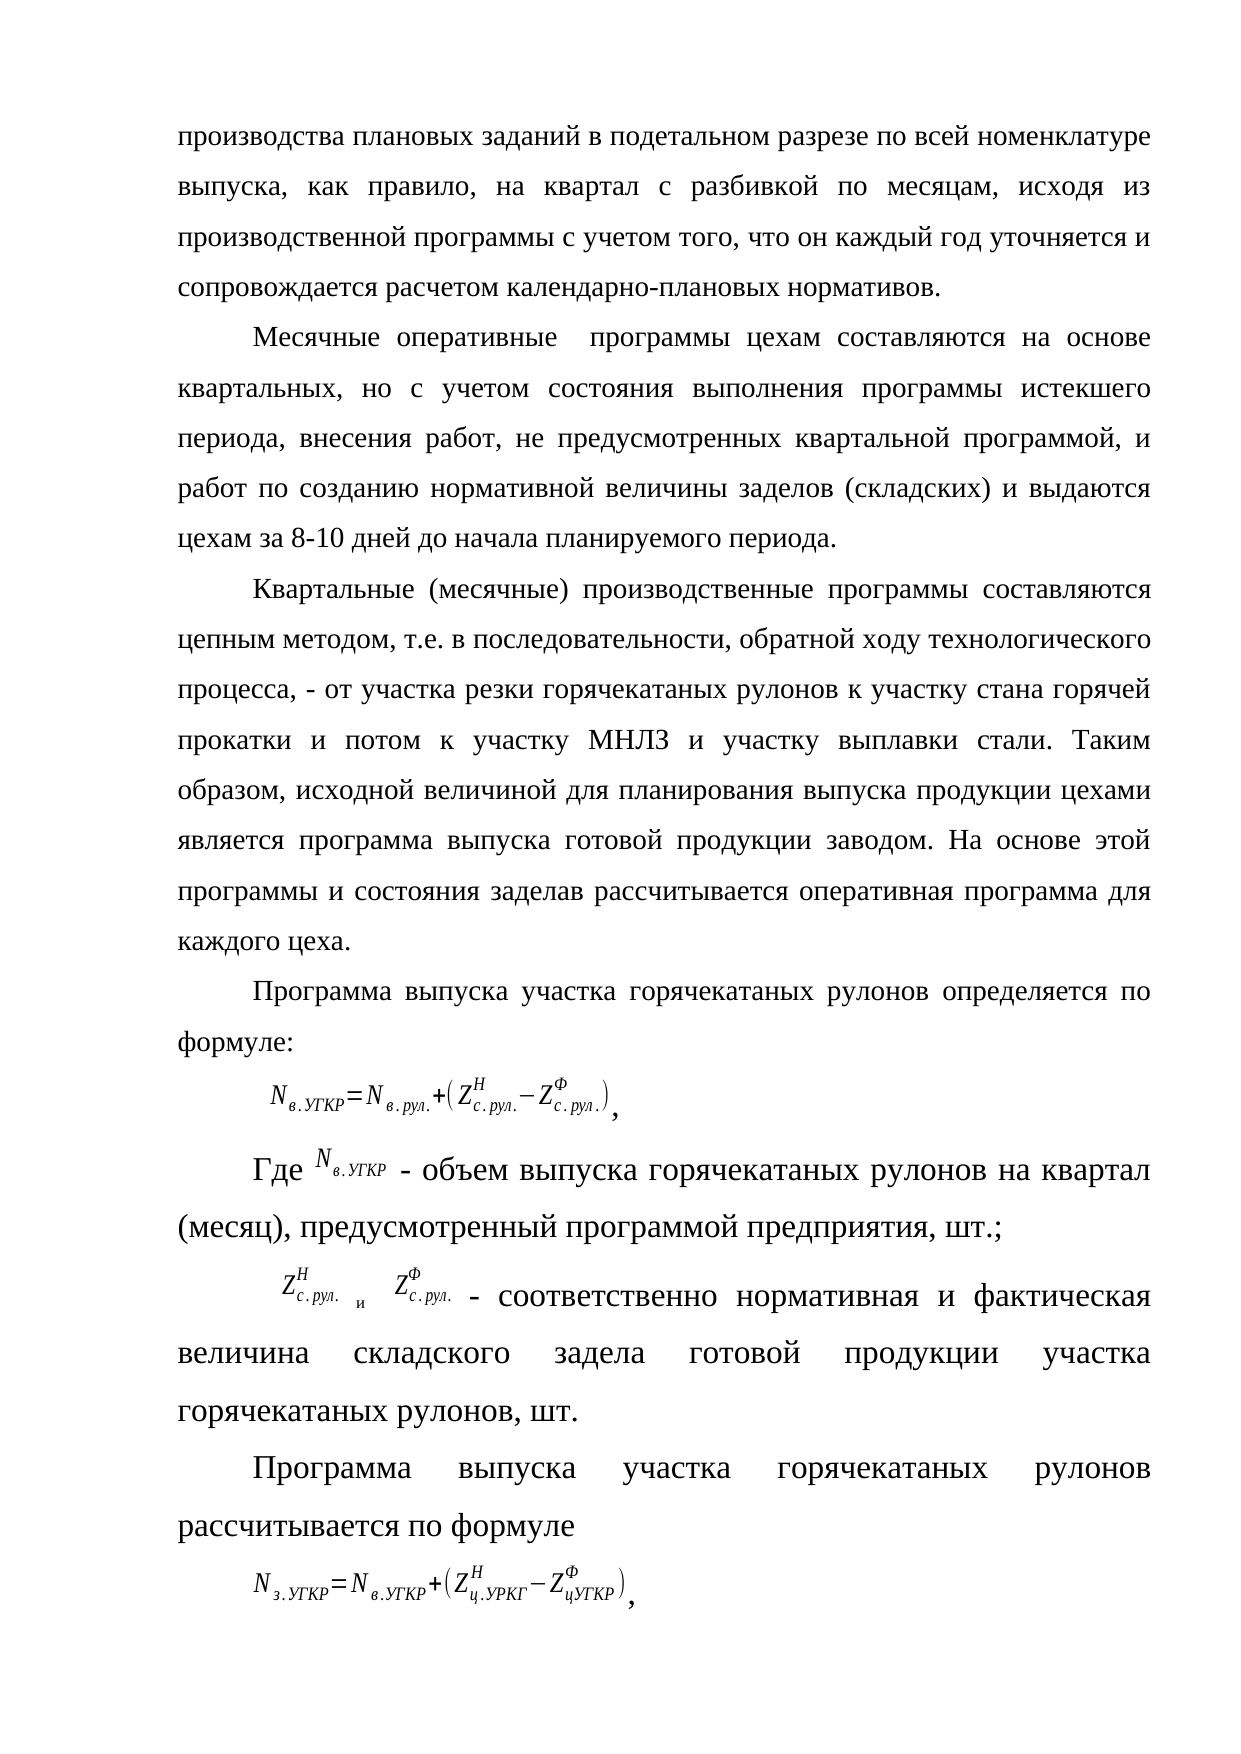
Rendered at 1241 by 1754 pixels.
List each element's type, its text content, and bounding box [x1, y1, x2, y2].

text Квартальные (месячные) производственные программы составляются цепным методом, т.е. в последовательности, обратной ходу технологического процесса, - от участка резки горячекатаных рулонов к участку стана горячей прокатки и потом к участку МНЛЗ и участку выплавки стали. Таким образом, исходной величиной для планирования выпуска продукции цехами является программа выпуска готовой продукции заводом. На основе этой программы и состояния заделав рассчитывается оперативная программа для каждого цеха. [177, 571, 1152, 957]
text Программа выпуска участка горячекатаных рулонов определяется по формуле: [177, 973, 1152, 1057]
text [177, 118, 1152, 303]
text Месячные оперативные программы цехам составляются на основе квартальных, но с учетом состояния выполнения программы истекшего периода, внесения работ, не предусмотренных квартальной программой, и работ по созданию нормативной величины заделов (складских) и выдаются цехам за 8-10 дней до начала планируемого периода. [177, 319, 1152, 554]
text , [177, 1562, 1152, 1612]
text Где - объем выпуска горячекатаных рулонов на квартал (месяц), предусмотренный программой предприятия, шт.; [177, 1143, 1152, 1245]
text , [177, 1074, 1152, 1123]
text и - соответственно нормативная и фактическая величина складского задела готовой продукции участка горячекатаных рулонов, шт. [177, 1264, 1152, 1428]
text Программа выпуска участка горячекатаных рулонов рассчитывается по формуле [177, 1447, 1152, 1543]
